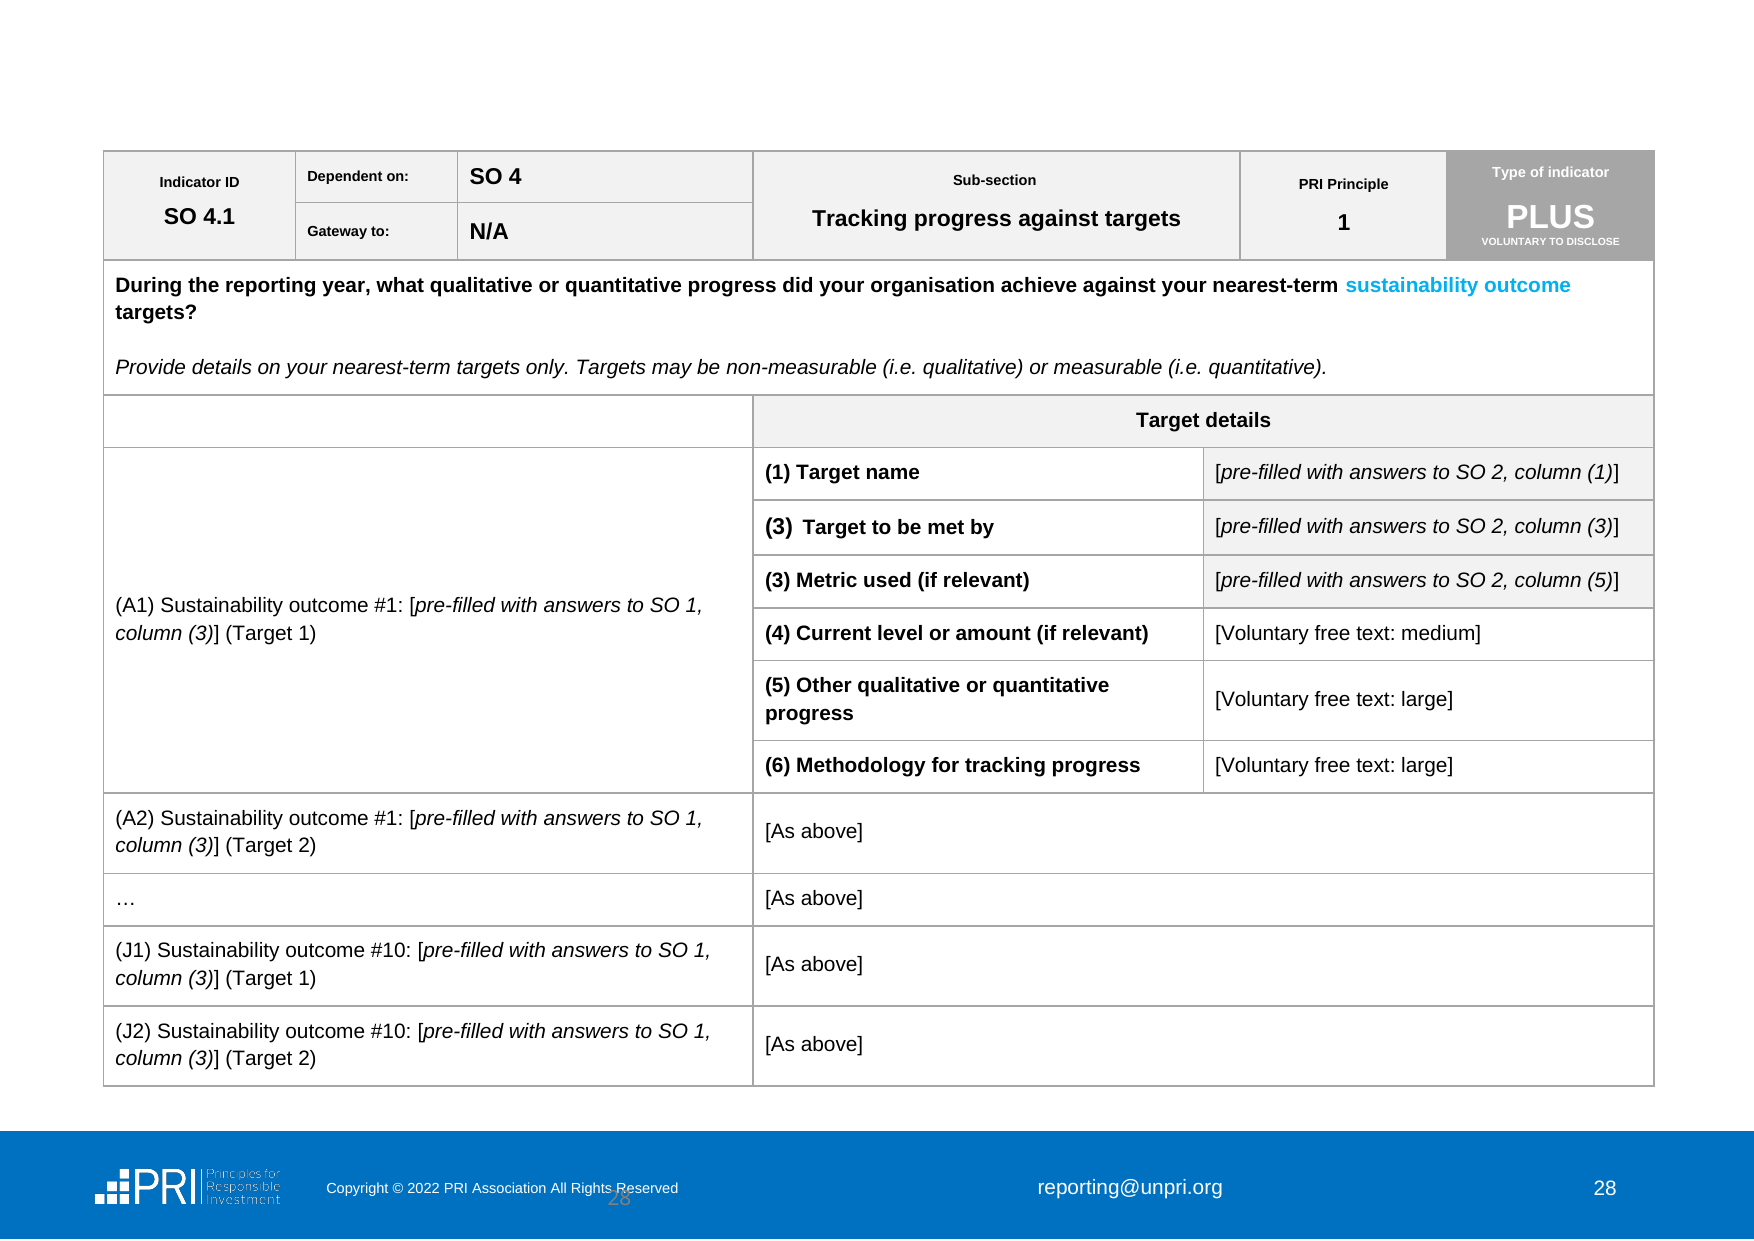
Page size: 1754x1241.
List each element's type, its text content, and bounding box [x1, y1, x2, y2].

table_cell … [104, 874, 752, 925]
table_cell [pre-filled with answers to SO 2, column (1)] [1204, 448, 1653, 499]
table_cell (J1) Sustainability outcome #10: [pre-filled with answers to SO 1, column (3)] (Target 1) [104, 927, 752, 1005]
table_cell [Voluntary free text: large] [1204, 741, 1653, 792]
table_cell (A1) Sustainability outcome #1: [pre-filled with answers to SO 1, column (3)] (Target 1) [104, 448, 752, 792]
table_cell [104, 396, 752, 447]
picture [92, 1166, 282, 1207]
table_cell Target to be met by [754, 501, 1203, 554]
table_cell [pre-filled with answers to SO 2, column (5)] [1204, 556, 1653, 607]
table_cell [Voluntary free text: large] [1204, 661, 1653, 740]
table_header PRI Principle 1 [1241, 152, 1446, 259]
table_cell N/A [458, 203, 752, 259]
table_header Indicator ID SO 4.1 [104, 152, 295, 259]
table_header Sub-section Tracking progress against targets [754, 152, 1239, 259]
table_cell (A2) Sustainability outcome #1: [pre-filled with answers to SO 1, column (3)] (Target 2) [104, 794, 752, 872]
table_cell (5) Other qualitative or quantitative progress [754, 661, 1203, 740]
table_cell Target details [754, 396, 1653, 447]
table_cell [As above] [754, 927, 1653, 1005]
table_cell (4) Current level or amount (if relevant) [754, 609, 1203, 659]
table_cell During the reporting year, what qualitative or quantitative progress did your organisation achieve against your nearest-term sustainability outcome targets? Provide details on your nearest-term targets only. Targets may be non-measurable (i.e. qualitative) or measurable (i.e. quantitative). [104, 261, 1653, 394]
table_cell (3) Metric used (if relevant) [754, 556, 1203, 607]
table_cell (1) Target name [754, 448, 1203, 499]
table_cell [As above] [754, 794, 1653, 872]
table_cell (6) Methodology for tracking progress [754, 741, 1203, 792]
table_cell [pre-filled with answers to SO 2, column (3)] [1204, 501, 1653, 554]
table_cell [As above] [754, 874, 1653, 925]
table_header SO 4 [458, 152, 752, 201]
table_header Dependent on: [296, 152, 457, 201]
table_header Type of indicator PLUS VOLUNTARY TO DISCLOSE [1448, 152, 1653, 259]
table_cell [Voluntary free text: medium] [1204, 609, 1653, 659]
table_cell Gateway to: [296, 203, 457, 259]
table_cell [As above] [754, 1007, 1653, 1085]
table_cell (J2) Sustainability outcome #10: [pre-filled with answers to SO 1, column (3)] (Target 2) [104, 1007, 752, 1085]
